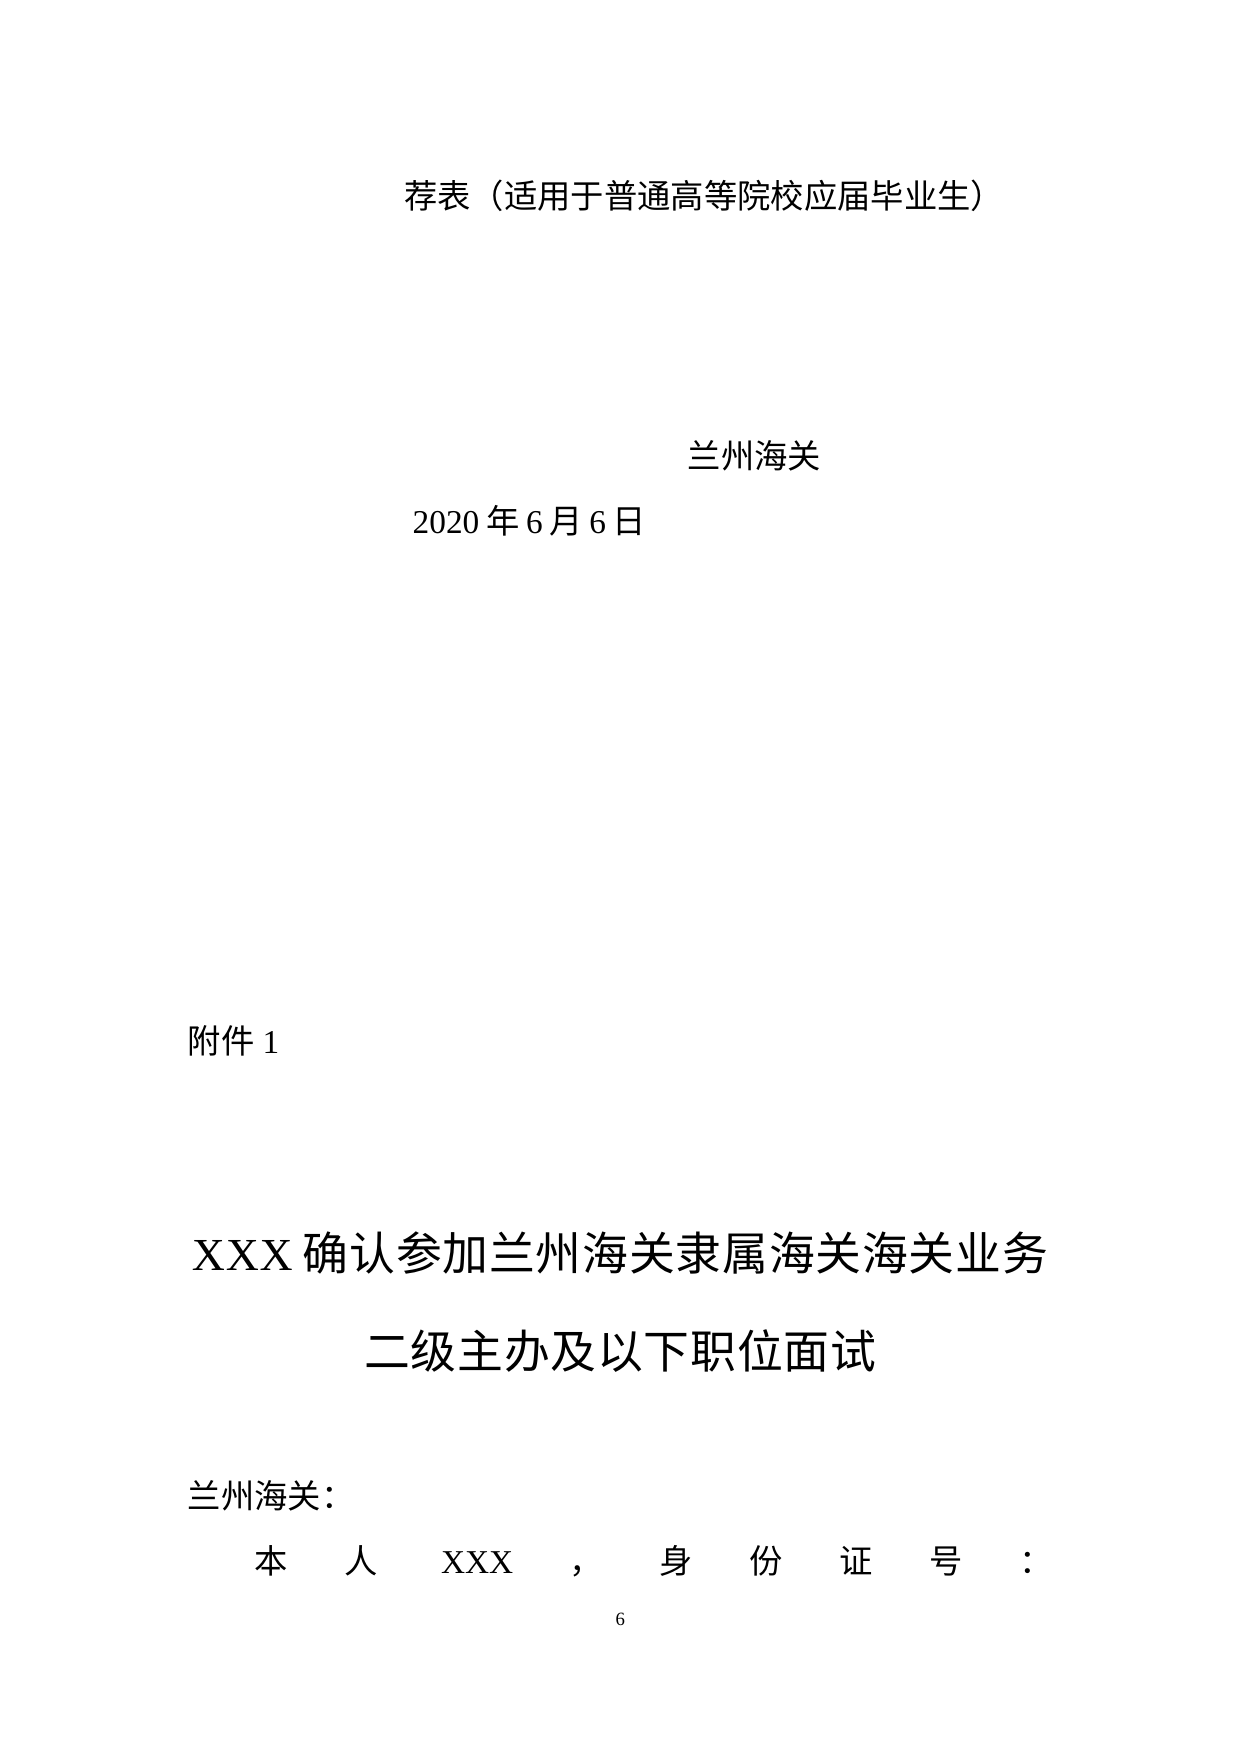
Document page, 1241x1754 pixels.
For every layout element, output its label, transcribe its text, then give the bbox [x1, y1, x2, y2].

text 兰州海关 [187, 422, 1053, 487]
text 2020年6月6日 [187, 487, 1053, 552]
text 兰州海关： [187, 1462, 1053, 1527]
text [187, 1527, 1053, 1592]
text 附件1 [187, 1007, 1053, 1072]
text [263, 162, 1053, 227]
text XXX确认参加兰州海关隶属海关海关业务二级主办及以下职位面试 [187, 1202, 1053, 1397]
